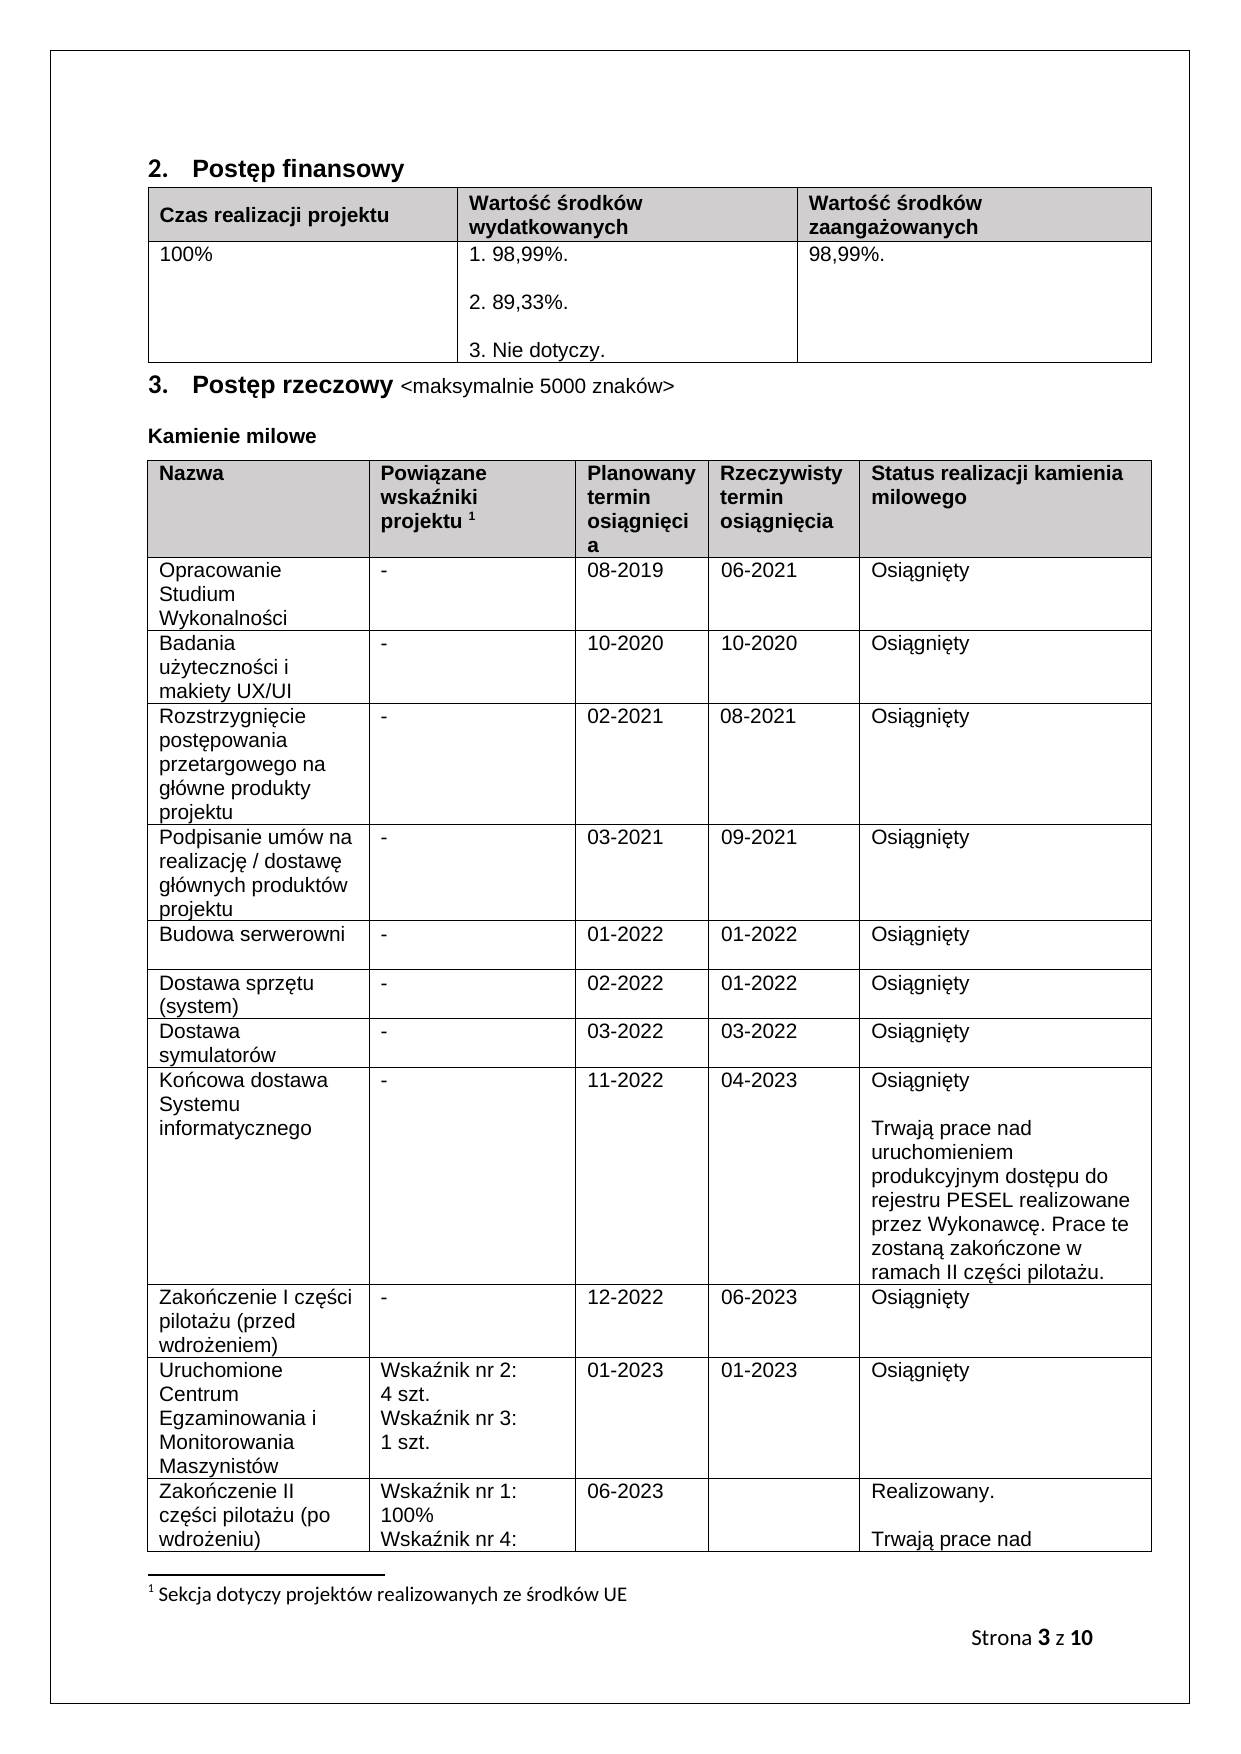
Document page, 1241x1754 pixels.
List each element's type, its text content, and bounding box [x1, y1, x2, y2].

table_cell 10-2020 [576, 631, 708, 703]
table_header Wartość środków zaangażowanych [798, 188, 1151, 241]
table_cell Osiągnięty [860, 1285, 1151, 1357]
table_cell Budowa serwerowni [148, 921, 369, 969]
table_cell - [370, 558, 575, 630]
table_cell 100% [149, 242, 457, 362]
table_header Nazwa [148, 461, 369, 557]
text Kamienie milowe [148, 423, 1093, 447]
table_cell 01-2022 [576, 921, 708, 969]
table_cell - [370, 1068, 575, 1284]
table_cell 08-2021 [709, 704, 859, 823]
table_cell - [370, 1285, 575, 1357]
table_cell Wskaźnik nr 2: 4 szt. Wskaźnik nr 3: 1 szt. [370, 1358, 575, 1478]
table_cell Opracowanie Studium Wykonalności [148, 558, 369, 630]
table_cell 02-2021 [576, 704, 708, 823]
table_cell - [370, 704, 575, 823]
table_header Wartość środków wydatkowanych [458, 188, 797, 241]
table_cell 11-2022 [576, 1068, 708, 1284]
table_cell Zakończenie I części pilotażu (przed wdrożeniem) [148, 1285, 369, 1357]
table_cell - [370, 970, 575, 1018]
table_cell 03-2021 [576, 825, 708, 920]
table_cell Rozstrzygnięcie postępowania przetargowego na główne produkty projektu [148, 704, 369, 823]
table_cell 01-2022 [709, 970, 859, 1018]
subtitle Postęp finansowy [148, 152, 1093, 185]
table_cell 10-2020 [709, 631, 859, 703]
subtitle Postęp rzeczowy <maksymalnie 5000 znaków> [148, 367, 1093, 400]
table_cell Osiągnięty [860, 970, 1151, 1018]
table_cell Osiągnięty [860, 631, 1151, 703]
table_cell Osiągnięty [860, 1358, 1151, 1478]
table_cell Osiągnięty [860, 825, 1151, 920]
table_cell 06-2021 [709, 558, 859, 630]
table_cell 04-2023 [709, 1068, 859, 1284]
table_header Czas realizacji projektu [149, 188, 457, 241]
table_cell 03-2022 [576, 1019, 708, 1067]
table_cell 12-2022 [576, 1285, 708, 1357]
table_header Rzeczywisty termin osiągnięcia [709, 461, 859, 557]
table_cell Dostawa symulatorów [148, 1019, 369, 1067]
table_cell - [370, 631, 575, 703]
table_cell - [370, 825, 575, 920]
table_cell 06-2023 [709, 1285, 859, 1357]
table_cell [860, 1479, 1151, 1551]
table_cell Osiągnięty [860, 704, 1151, 823]
table_cell 08-2019 [576, 558, 708, 630]
table_header Planowany termin osiągnięcia [576, 461, 708, 557]
table_cell Badania użyteczności i makiety UX/UI [148, 631, 369, 703]
table_cell 01-2023 [709, 1358, 859, 1478]
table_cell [148, 1479, 369, 1551]
table_cell - [370, 921, 575, 969]
table_cell Wskaźnik nr 1: 100% Wskaźnik nr 4: 100% [370, 1479, 575, 1551]
table_cell 03-2022 [709, 1019, 859, 1067]
table_cell 06-2023 [576, 1479, 708, 1551]
table_cell Podpisanie umów na realizację / dostawę głównych produktów projektu [148, 825, 369, 920]
table_cell Uruchomione Centrum Egzaminowania i Monitorowania Maszynistów [148, 1358, 369, 1478]
table_cell 01-2022 [709, 921, 859, 969]
table_cell Osiągnięty [860, 921, 1151, 969]
table_cell Osiągnięty Trwają prace nad uruchomieniem produkcyjnym dostępu do rejestru PESEL realizowane przez Wykonawcę. Prace te zostaną zakończone w ramach II części pilotażu. [860, 1068, 1151, 1284]
table_cell Końcowa dostawa Systemu informatycznego [148, 1068, 369, 1284]
table_cell 01-2023 [576, 1358, 708, 1478]
table_cell Osiągnięty [860, 1019, 1151, 1067]
table_cell Osiągnięty [860, 558, 1151, 630]
table_cell - [370, 1019, 575, 1067]
table_header Status realizacji kamienia milowego [860, 461, 1151, 557]
table_cell 09-2021 [709, 825, 859, 920]
table_cell 02-2022 [576, 970, 708, 1018]
table_cell [709, 1479, 859, 1551]
table_header Powiązane wskaźniki projektu [370, 461, 575, 557]
table_cell Dostawa sprzętu (system) [148, 970, 369, 1018]
table_cell 98,99%. [798, 242, 1151, 362]
table_cell 1. 98,99%. 2. 89,33%. 3. Nie dotyczy. [458, 242, 797, 362]
